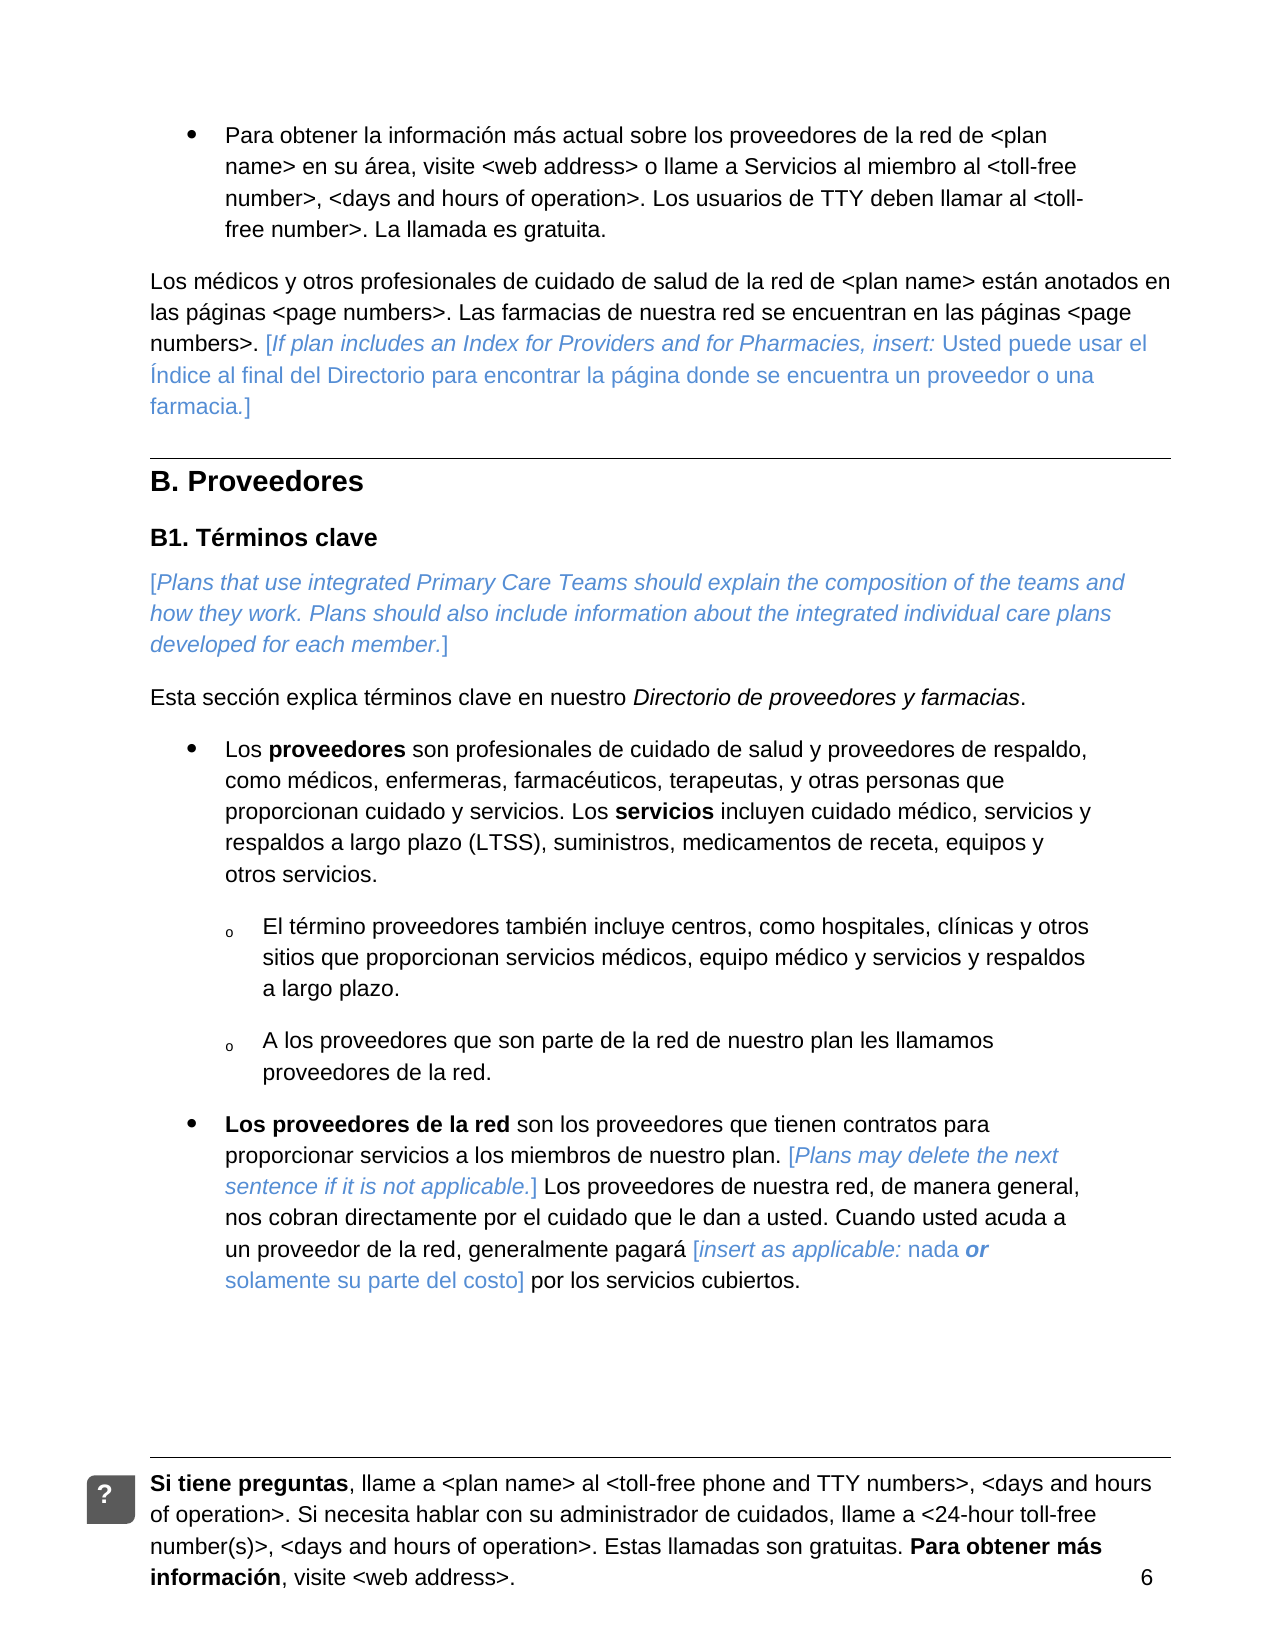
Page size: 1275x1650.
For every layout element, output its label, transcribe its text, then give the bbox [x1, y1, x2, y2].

subtitle Proveedores [150, 459, 1171, 499]
text El término proveedores también incluye centros, como hospitales, clínicas y otros sitios que proporcionan servicios médicos, equipo médico y servicios y respaldos a largo plazo. [225, 909, 1096, 1003]
text Los proveedores son profesionales de cuidado de salud y proveedores de respaldo, como médicos, enfermeras, farmacéuticos, terapeutas, y otras personas que proporcionan cuidado y servicios. Los servicios incluyen cuidado médico, servicios y respaldos a largo plazo (LTSS), suministros, medicamentos de receta, equipos y otros servicios. [187, 732, 1096, 888]
text Esta sección explica términos clave en nuestro Directorio de proveedores y farmacias. [150, 680, 1171, 711]
text Los médicos y otros profesionales de cuidado de salud de la red de <plan name> están anotados en las páginas <page numbers>. Las farmacias de nuestra red se encuentran en las páginas <page numbers>. [If plan includes an Index for Providers and for Pharmacies, insert: Usted puede usar el Índice al final del Directorio para encontrar la página donde se encuentra un proveedor o una farmacia.] [150, 264, 1171, 421]
text A los proveedores que son parte de la red de nuestro plan les llamamos proveedores de la red. [225, 1024, 1096, 1086]
text [Plans that use integrated Primary Care Teams should explain the composition of the teams and how they work. Plans should also include information about the integrated individual care plans developed for each member.] [150, 565, 1171, 659]
text Los proveedores de la red son los proveedores que tienen contratos para proporcionar servicios a los miembros de nuestro plan. [Plans may delete the next sentence if it is not applicable.] Los proveedores de nuestra red, de manera general, nos cobran directamente por el cuidado que le dan a usted. Cuando usted acuda a un proveedor de la red, generalmente pagará [insert as applicable: nada or solamente su parte del costo] por los servicios cubiertos. [187, 1107, 1096, 1294]
text Para obtener la información más actual sobre los proveedores de la red de <plan name> en su área, visite <web address> o llame a Servicios al miembro al <toll-free number>, <days and hours of operation>. Los usuarios de TTY deben llamar al <toll-free number>. La llamada es gratuita. [187, 118, 1096, 243]
subtitle B1. Términos clave [150, 519, 1096, 553]
